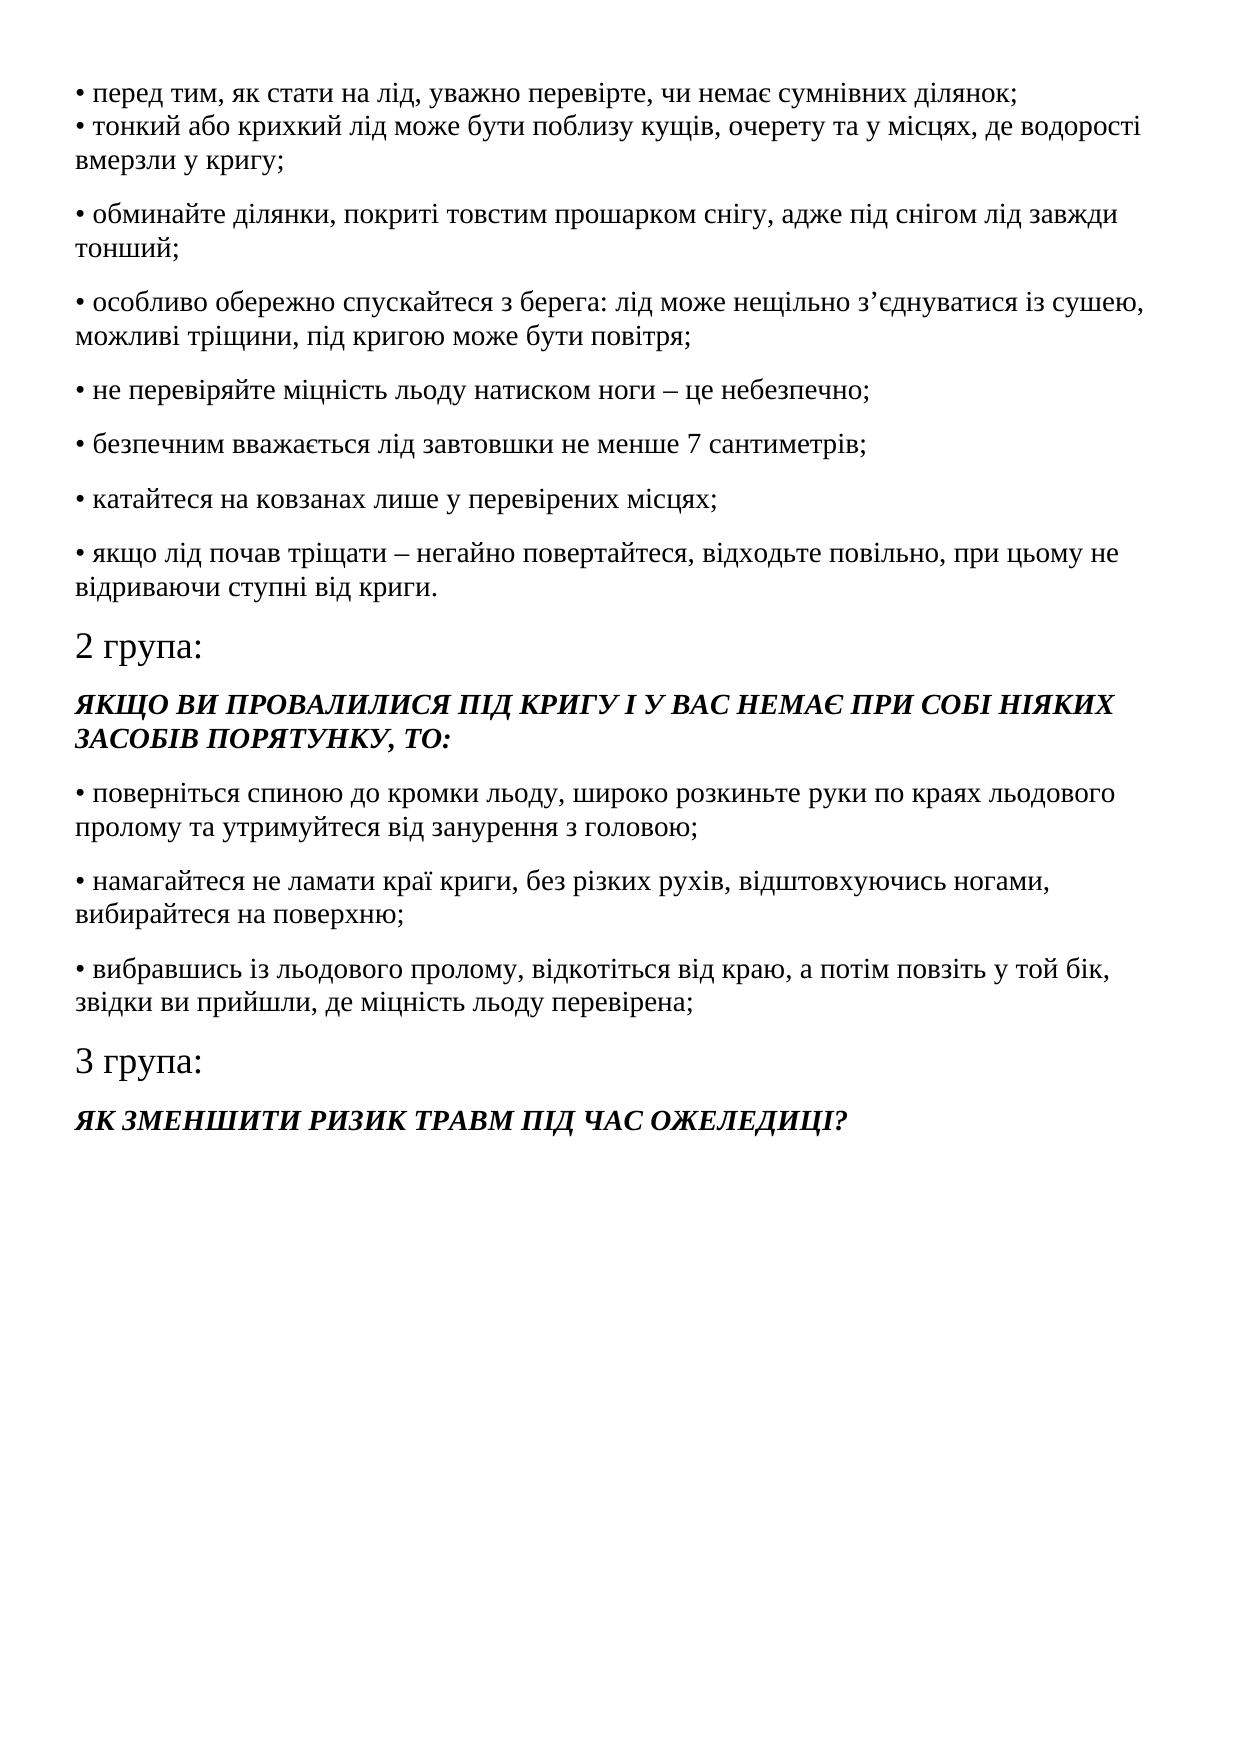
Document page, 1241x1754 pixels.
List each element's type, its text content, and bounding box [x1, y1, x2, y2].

text • обминайте ділянки, покриті товстим прошарком снігу, адже під снігом лід завжди тонший; [75, 196, 1165, 263]
text ЯКЩО ВИ ПРОВАЛИЛИСЯ ПІД КРИГУ І У ВАС НЕМАЄ ПРИ СОБІ НІЯКИХ ЗАСОБІВ ПОРЯТУНКУ, ТО: [75, 687, 1165, 754]
text 3 група: [75, 1039, 1165, 1082]
text • перед тим, як стати на лід, уважно перевірте, чи немає сумнівних ділянок; • тонкий або крихкий лід може бути поблизу кущів, очерету та у місцях, де водорості вмерзли у кригу; [75, 75, 1165, 176]
text ЯК ЗМЕНШИТИ РИЗИК ТРАВМ ПІД ЧАС ОЖЕЛЕДИЦІ? [75, 1103, 1165, 1136]
text • намагайтеся не ламати краї криги, без різких рухів, відштовхуючись ногами, вибирайтеся на поверхню; [75, 863, 1165, 930]
text • поверніться спиною до кромки льоду, широко розкиньте руки по краях льодового пролому та утримуйтеся від занурення з головою; [75, 775, 1165, 842]
text • особливо обережно спускайтеся з берега: лід може нещільно з’єднуватися із сушею, можливі тріщини, під кригою може бути повітря; [75, 284, 1165, 351]
text • не перевіряйте міцність льоду натиском ноги – це небезпечно; [75, 372, 1165, 406]
text • катайтеся на ковзанах лише у перевірених місцях; [75, 481, 1165, 514]
text 2 група: [75, 623, 1165, 666]
text • якщо лід почав тріщати – негайно повертайтеся, відходьте повільно, при цьому не відриваючи ступні від криги. [75, 535, 1165, 602]
text • безпечним вважається лід завтовшки не менше 7 сантиметрів; [75, 427, 1165, 460]
text • вибравшись із льодового пролому, відкотіться від краю, а потім повзіть у той бік, звідки ви прийшли, де міцність льоду перевірена; [75, 951, 1165, 1018]
